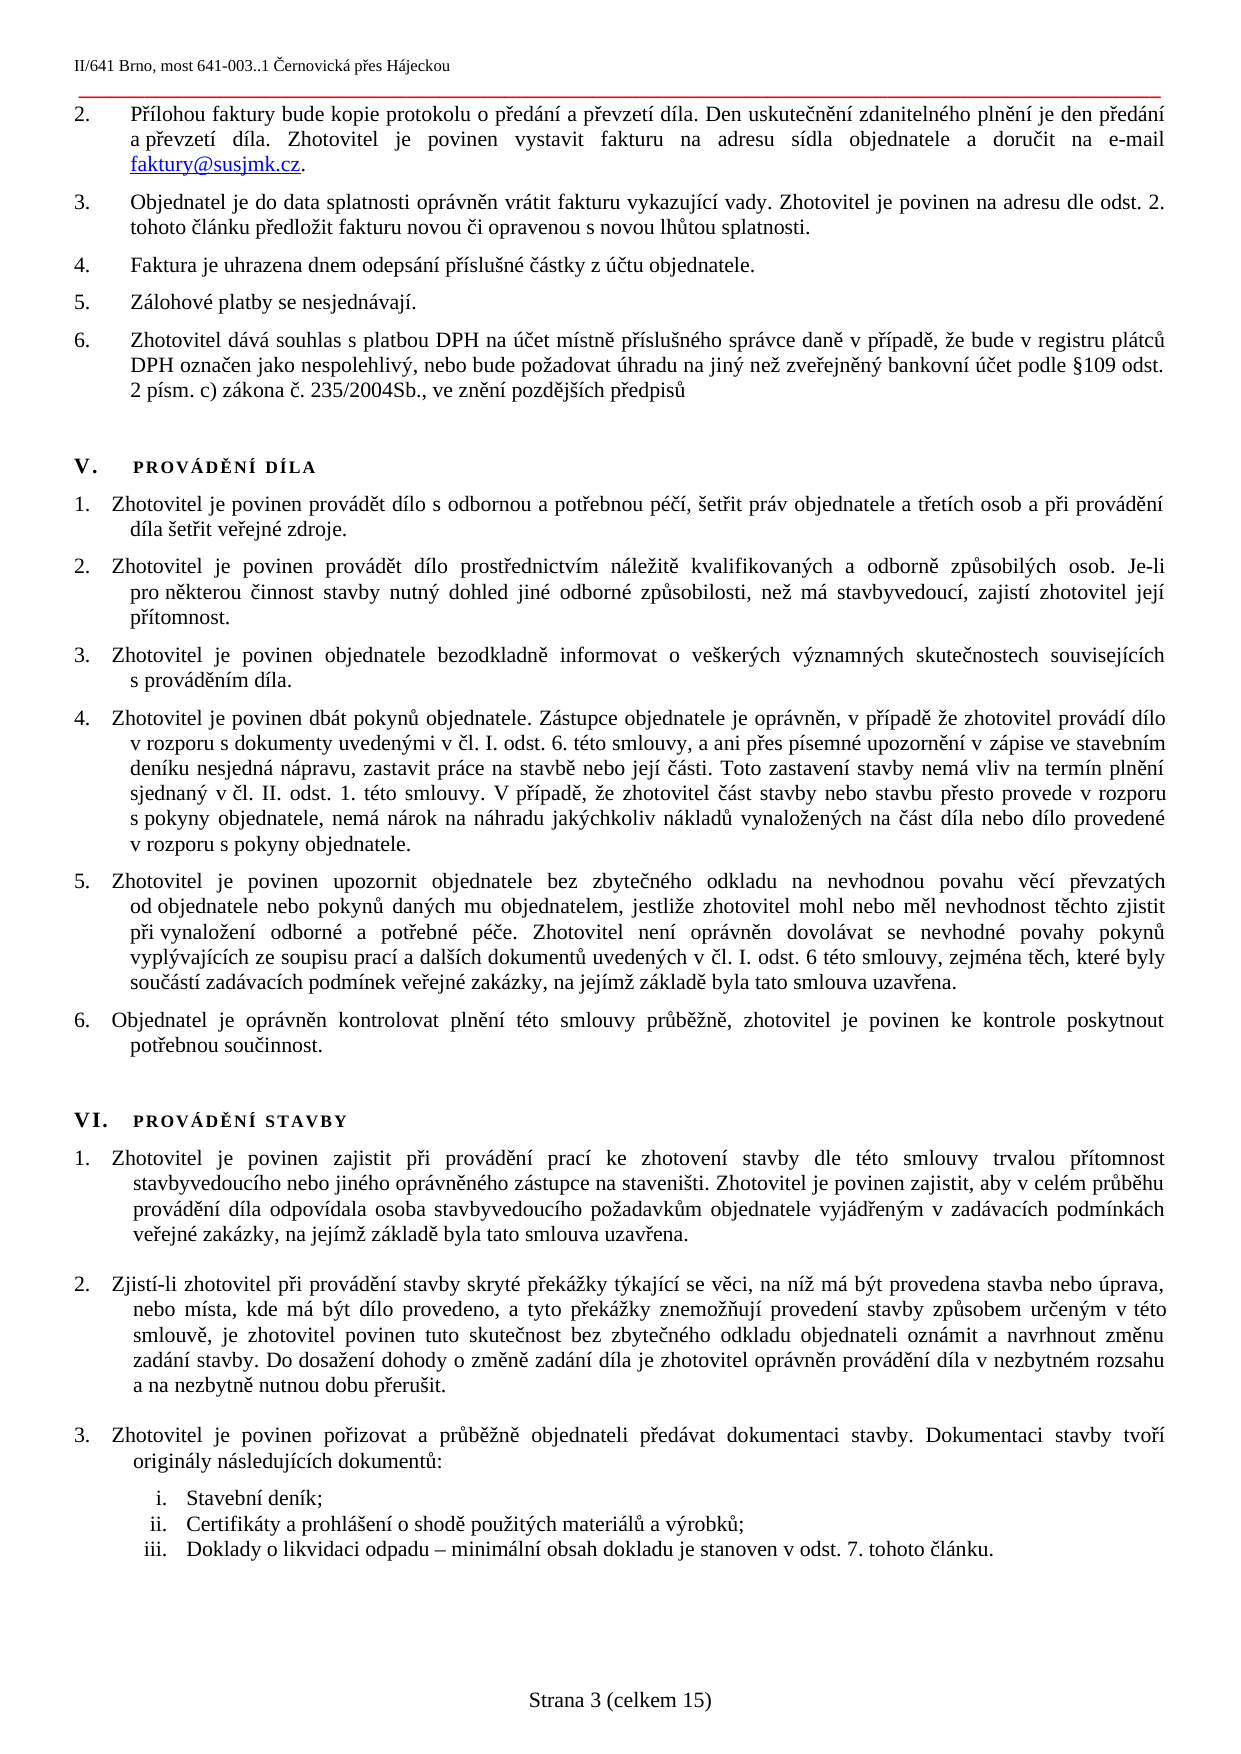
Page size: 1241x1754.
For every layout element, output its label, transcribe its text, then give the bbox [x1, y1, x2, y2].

list Zálohové platby se nesjednávají. [74, 289, 1166, 314]
list Zjistí-li zhotovitel při provádění stavby skryté překážky týkající se věci, na níž má být provedena stavba nebo úprava, nebo místa, kde má být dílo provedeno, a tyto překážky znemožňují provedení stavby způsobem určeným v této smlouvě, je zhotovitel povinen tuto skutečnost bez zbytečného odkladu objednateli oznámit a navrhnout změnu zadání stavby. Do dosažení dohody o změně zadání díla je zhotovitel oprávněn provádění díla v nezbytném rozsahu a na nezbytně nutnou dobu přerušit. [74, 1271, 1166, 1397]
list Doklady o likvidaci odpadu – minimální obsah dokladu je stanoven v odst. 7. tohoto článku. [167, 1536, 1166, 1561]
list Zhotovitel je povinen provádět dílo prostřednictvím náležitě kvalifikovaných a odborně způsobilých osob. Je-li pro některou činnost stavby nutný dohled jiné odborné způsobilosti, než má stavbyvedoucí, zajistí zhotovitel její přítomnost. [74, 553, 1166, 629]
list Zhotovitel je povinen objednatele bezodkladně informovat o veškerých významných skutečnostech souvisejících s prováděním díla. [74, 642, 1166, 692]
list Objednatel je do data splatnosti oprávněn vrátit fakturu vykazující vady. Zhotovitel je povinen na adresu dle odst. 2. tohoto článku předložit fakturu novou či opravenou s novou lhůtou splatnosti. [74, 189, 1166, 239]
list provádění díla [74, 453, 1166, 478]
list Přílohou faktury bude kopie protokolu o předání a převzetí díla. Den uskutečnění zdanitelného plnění je den předání a převzetí díla. Zhotovitel je povinen vystavit fakturu na adresu sídla objednatele a doručit na e-mail faktury@susjmk.cz. [74, 101, 1166, 176]
list Faktura je uhrazena dnem odepsání příslušné částky z účtu objednatele. [74, 252, 1166, 277]
list Stavební deník; [167, 1485, 1166, 1511]
list Zhotovitel dává souhlas s platbou DPH na účet místně příslušného správce daně v případě, že bude v registru plátců DPH označen jako nespolehlivý, nebo bude požadovat úhradu na jiný než zveřejněný bankovní účet podle §109 odst. 2 písm. c) zákona č. 235/2004Sb., ve znění pozdějších předpisů [74, 327, 1166, 403]
list Zhotovitel je povinen dbát pokynů objednatele. Zástupce objednatele je oprávněn, v případě že zhotovitel provádí dílo v rozporu s dokumenty uvedenými v čl. I. odst. 6. této smlouvy, a ani přes písemné upozornění v zápise ve stavebním deníku nesjedná nápravu, zastavit práce na stavbě nebo její části. Toto zastavení stavby nemá vliv na termín plnění sjednaný v čl. II. odst. 1. této smlouvy. V případě, že zhotovitel část stavby nebo stavbu přesto provede v rozporu s pokyny objednatele, nemá nárok na náhradu jakýchkoliv nákladů vynaložených na část díla nebo dílo provedené v rozporu s pokyny objednatele. [74, 704, 1166, 856]
list Zhotovitel je povinen upozornit objednatele bez zbytečného odkladu na nevhodnou povahu věcí převzatých od objednatele nebo pokynů daných mu objednatelem, jestliže zhotovitel mohl nebo měl nevhodnost těchto zjistit při vynaložení odborné a potřebné péče. Zhotovitel není oprávněn dovolávat se nevhodné povahy pokynů vyplývajících ze soupisu prací a dalších dokumentů uvedených v čl. I. odst. 6 této smlouvy, zejména těch, které byly součástí zadávacích podmínek veřejné zakázky, na jejímž základě byla tato smlouva uzavřena. [74, 868, 1166, 994]
list Certifikáty a prohlášení o shodě použitých materiálů a výrobků; [167, 1511, 1166, 1536]
list Zhotovitel je povinen provádět dílo s odbornou a potřebnou péčí, šetřit práv objednatele a třetích osob a při provádění díla šetřit veřejné zdroje. [74, 491, 1166, 541]
list Zhotovitel je povinen pořizovat a průběžně objednateli předávat dokumentaci stavby. Dokumentaci stavby tvoří originály následujících dokumentů: [74, 1422, 1166, 1473]
list provádění stavby [74, 1107, 1166, 1133]
list Zhotovitel je povinen zajistit při provádění prací ke zhotovení stavby dle této smlouvy trvalou přítomnost stavbyvedoucího nebo jiného oprávněného zástupce na staveništi. Zhotovitel je povinen zajistit, aby v celém průběhu provádění díla odpovídala osoba stavbyvedoucího požadavkům objednatele vyjádřeným v zadávacích podmínkách veřejné zakázky, na jejímž základě byla tato smlouva uzavřena. [74, 1145, 1166, 1246]
list Objednatel je oprávněn kontrolovat plnění této smlouvy průběžně, zhotovitel je povinen ke kontrole poskytnout potřebnou součinnost. [74, 1007, 1166, 1057]
